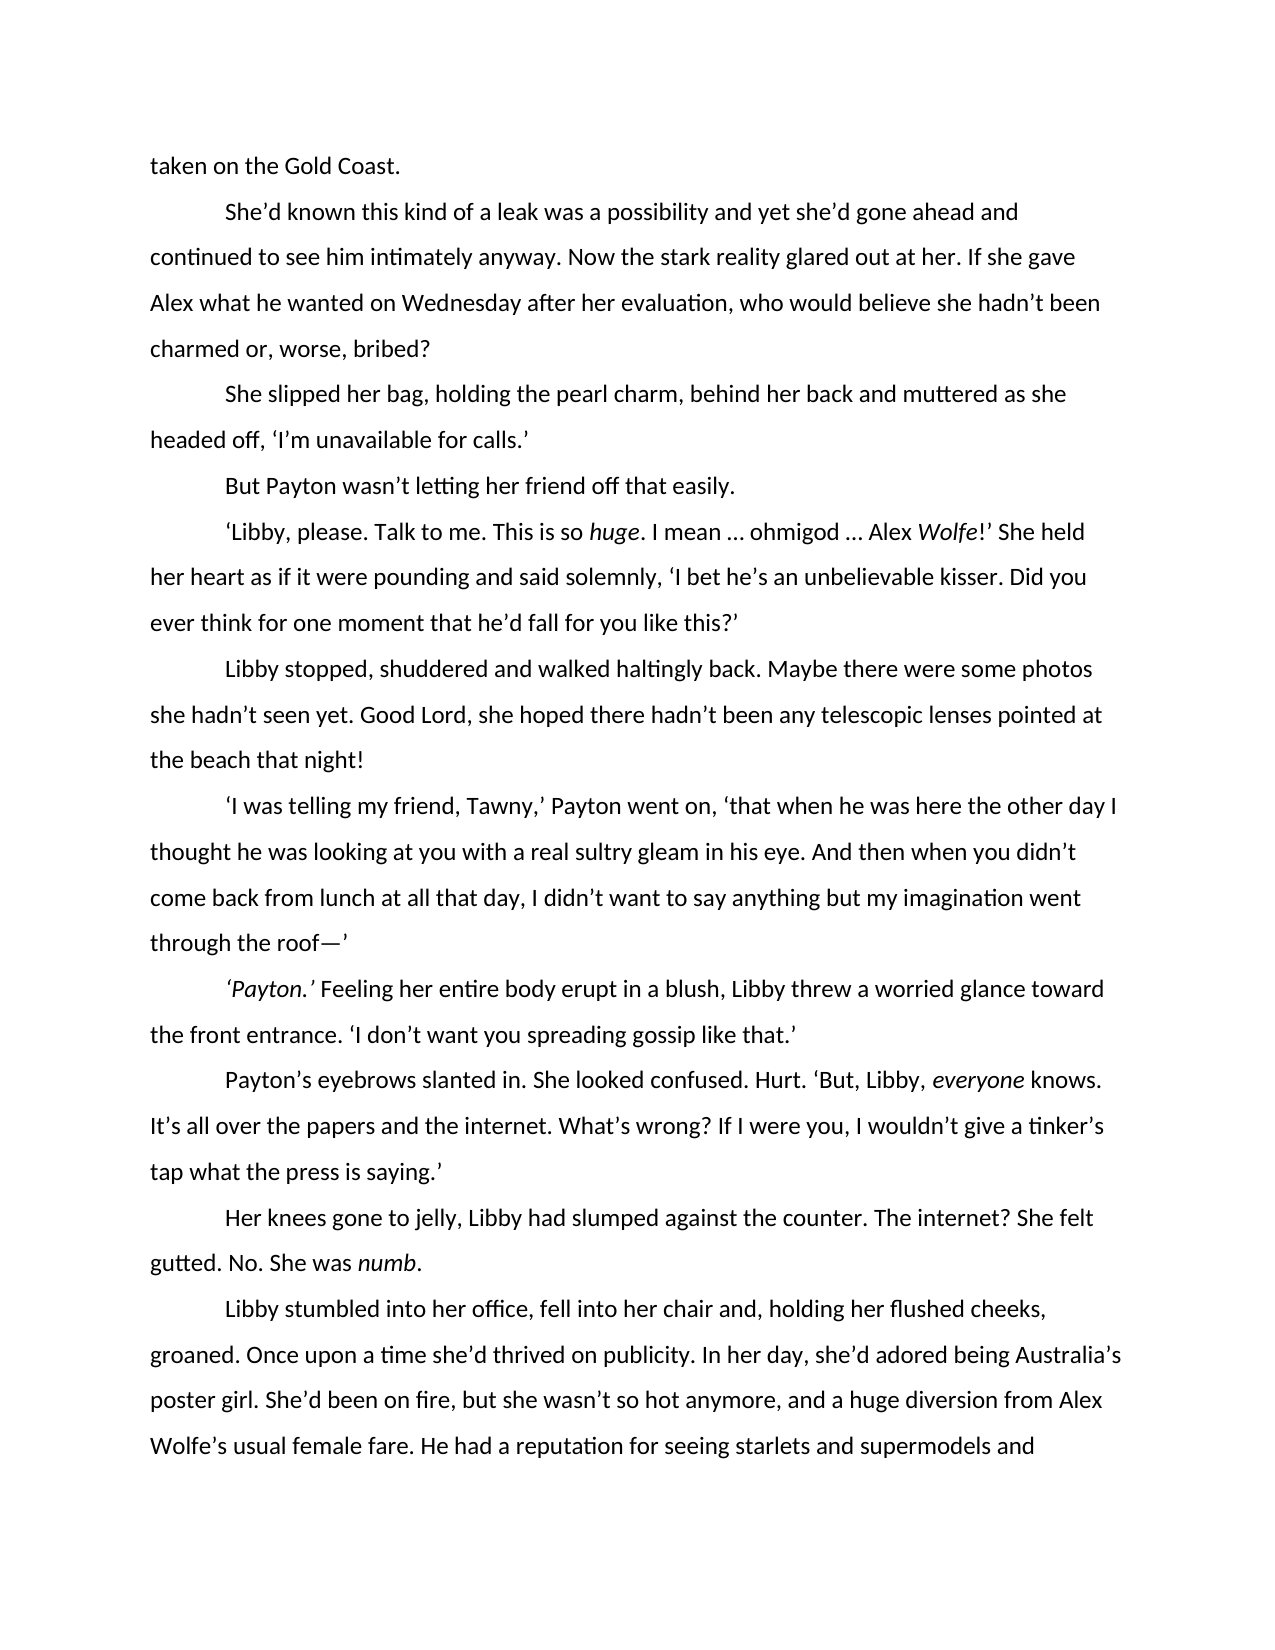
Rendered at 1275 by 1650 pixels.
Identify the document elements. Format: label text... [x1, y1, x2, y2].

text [150, 1293, 1125, 1461]
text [150, 150, 1125, 181]
text Payton’s eyebrows slanted in. She looked confused. Hurt. ‘But, Libby, everyone knows. It’s all over the papers and the internet. What’s wrong? If I were you, I wouldn’t give a tinker’s tap what the press is saying.’ [150, 1064, 1125, 1187]
text But Payton wasn’t letting her friend off that easily. [150, 470, 1125, 501]
text ‘Payton.’ Feeling her entire body erupt in a blush, Libby threw a worried glance toward the front entrance. ‘I don’t want you spreading gossip like that.’ [150, 973, 1125, 1049]
text Her knees gone to jelly, Libby had slumped against the counter. The internet? She felt gutted. No. She was numb. [150, 1202, 1125, 1278]
text ‘Libby, please. Talk to me. This is so huge. I mean … ohmigod … Alex Wolfe!’ She held her heart as if it were pounding and said solemnly, ‘I bet he’s an unbelievable kisser. Did you ever think for one moment that he’d fall for you like this?’ [150, 516, 1125, 638]
text She slipped her bag, holding the pearl charm, behind her back and muttered as she headed off, ‘I’m unavailable for calls.’ [150, 379, 1125, 455]
text Libby stopped, shuddered and walked haltingly back. Maybe there were some photos she hadn’t seen yet. Good Lord, she hoped there hadn’t been any telescopic lenses pointed at the beach that night! [150, 653, 1125, 775]
text ‘I was telling my friend, Tawny,’ Payton went on, ‘that when he was here the other day I thought he was looking at you with a real sultry gleam in his eye. And then when you didn’t come back from lunch at all that day, I didn’t want to say anything but my imagination went through the roof—’ [150, 790, 1125, 958]
text She’d known this kind of a leak was a possibility and yet she’d gone ahead and continued to see him intimately anyway. Now the stark reality glared out at her. If she gave Alex what he wanted on Wednesday after her evaluation, who would believe she hadn’t been charmed or, worse, bribed? [150, 196, 1125, 363]
